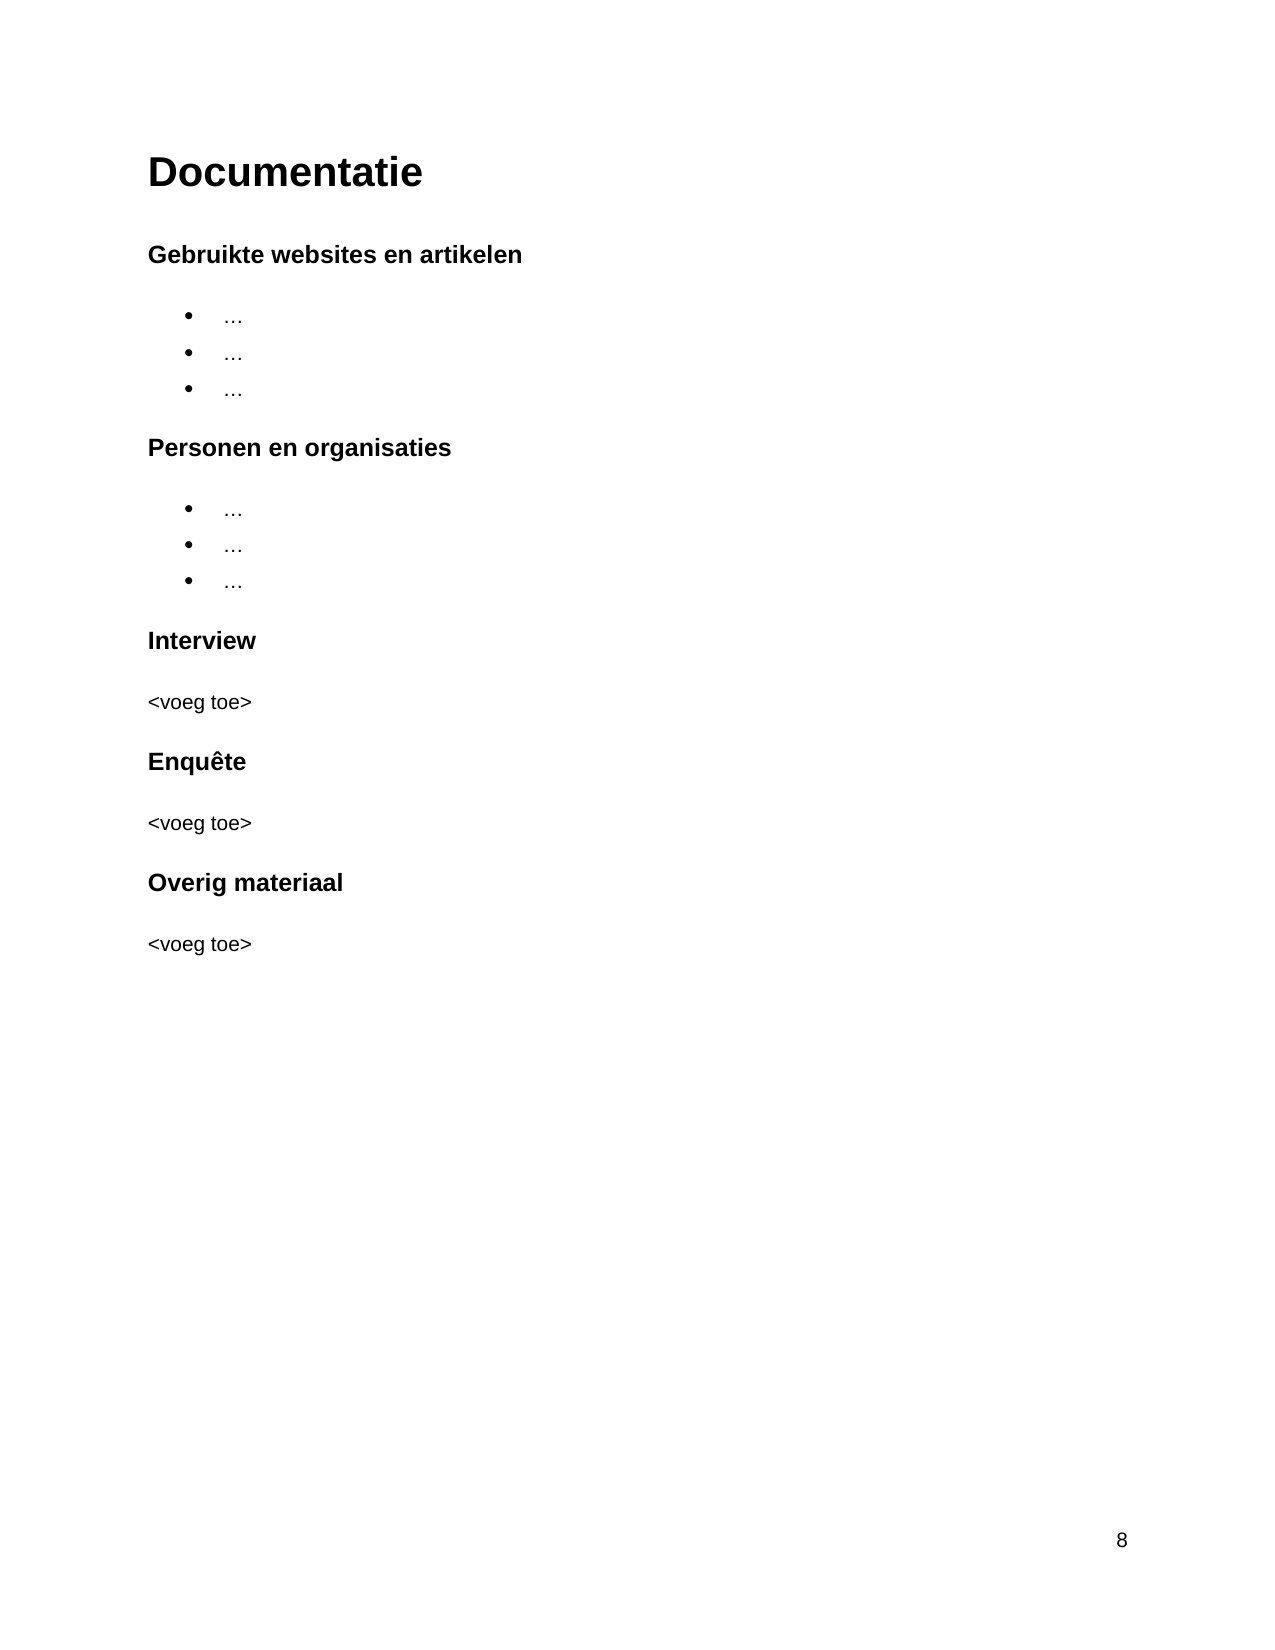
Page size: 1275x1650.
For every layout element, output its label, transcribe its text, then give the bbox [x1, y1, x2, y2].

list … [185, 376, 1127, 400]
list … [185, 340, 1127, 364]
text Personen en organisaties [148, 433, 1127, 462]
list … [185, 304, 1127, 328]
text <voeg toe> [148, 932, 1127, 956]
list … [185, 533, 1127, 557]
list … [185, 569, 1127, 593]
text <voeg toe> [148, 690, 1127, 714]
text Overig materiaal [148, 868, 1127, 896]
text Documentatie [148, 148, 1127, 196]
text Gebruikte websites en artikelen [148, 240, 1127, 269]
list … [185, 497, 1127, 521]
text Enquête [148, 747, 1127, 776]
text Interview [148, 626, 1127, 655]
text <voeg toe> [148, 811, 1127, 835]
